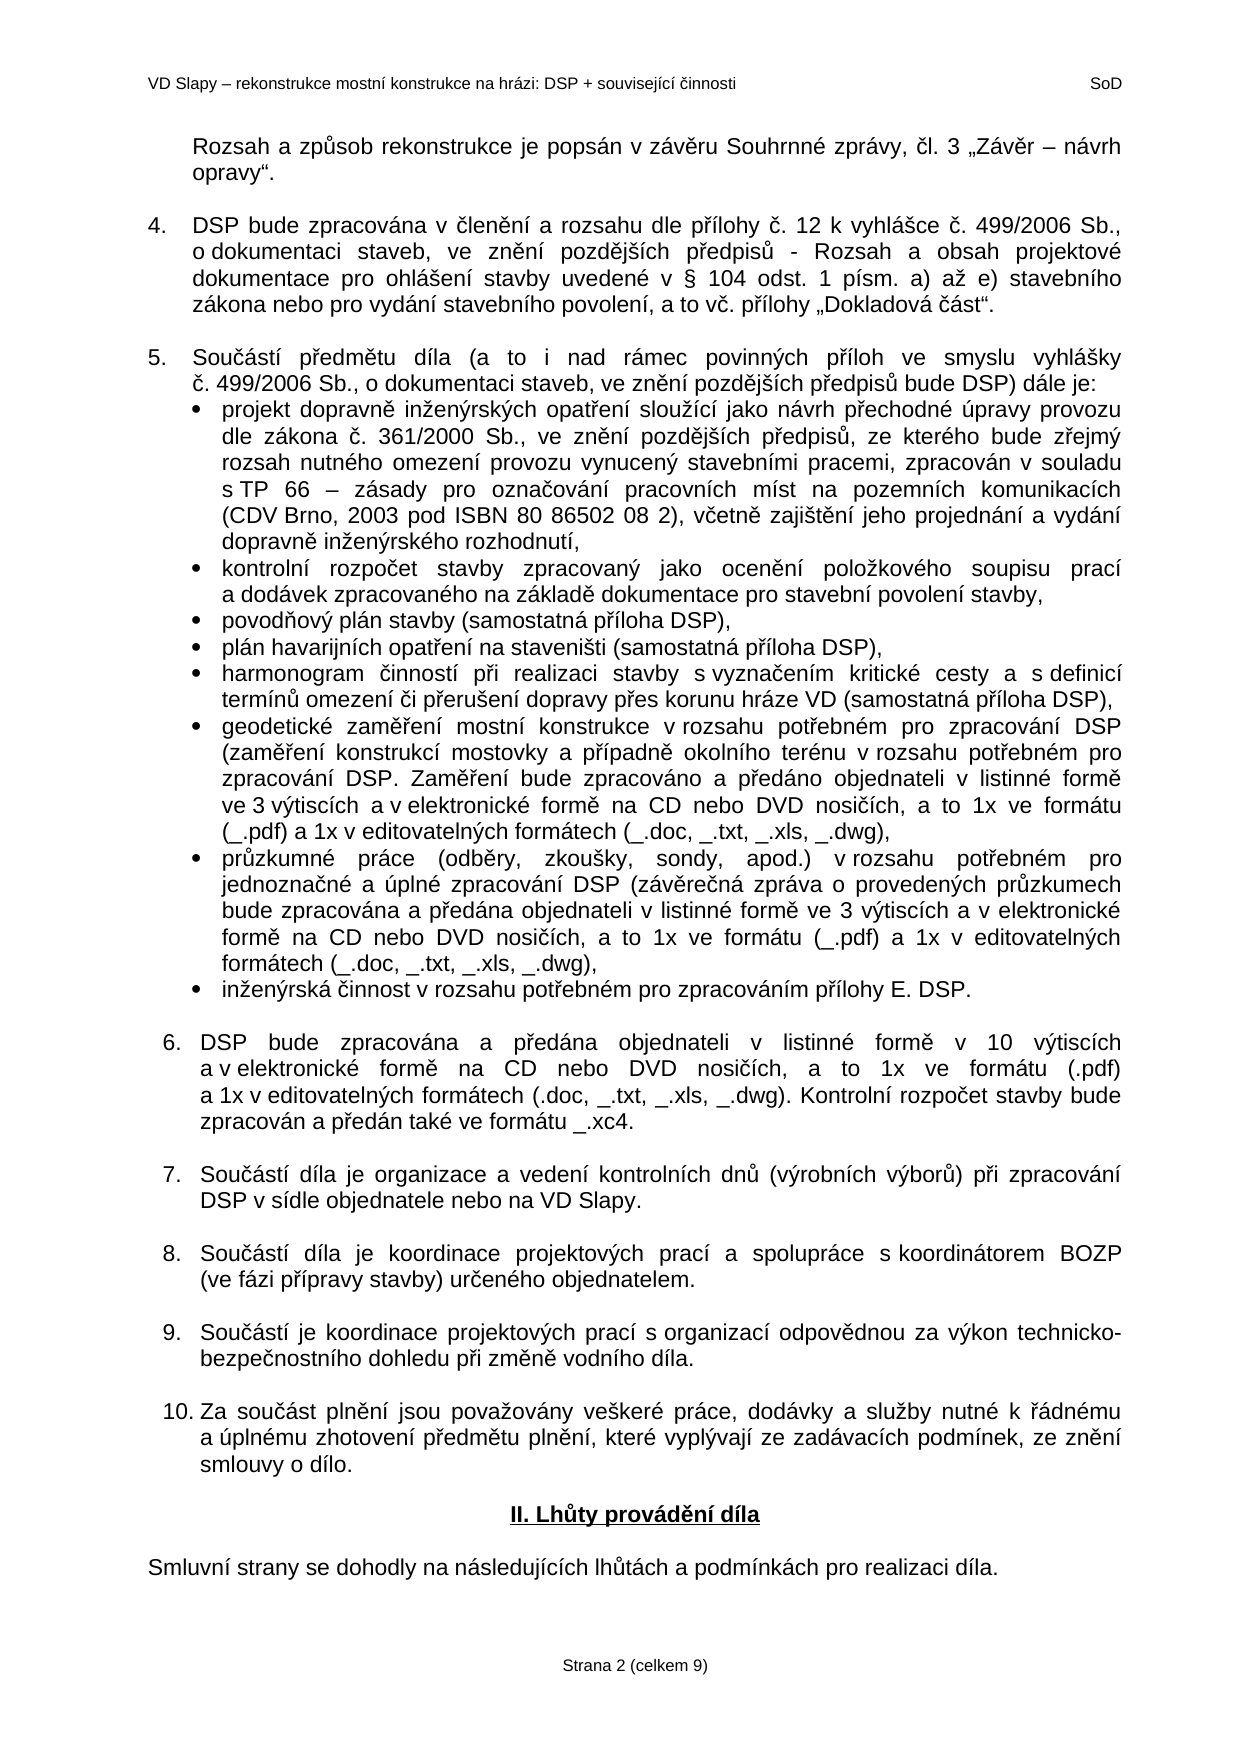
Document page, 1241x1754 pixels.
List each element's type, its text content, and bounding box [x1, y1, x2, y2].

list Součástí předmětu díla (a to i nad rámec povinných příloh ve smyslu vyhlášky č. 499/2006 Sb., o dokumentaci staveb, ve znění pozdějších předpisů bude DSP) dále je: [148, 344, 1122, 396]
list Součástí díla je koordinace projektových prací a spolupráce s koordinátorem BOZP (ve fázi přípravy stavby) určeného objednatelem. [162, 1240, 1122, 1292]
list geodetické zaměření mostní konstrukce v rozsahu potřebném pro zpracování DSP (zaměření konstrukcí mostovky a případně okolního terénu v rozsahu potřebném pro zpracování DSP. Zaměření bude zpracováno a předáno objednateli v listinné formě ve 3 výtiscích a v elektronické formě na CD nebo DVD nosičích, a to 1x ve formátu (_.pdf) a 1x v editovatelných formátech (_.doc, _.txt, _.xls, _.dwg), [192, 713, 1122, 844]
list plán havarijních opatření na staveništi (samostatná příloha DSP), [192, 634, 1122, 660]
list povodňový plán stavby (samostatná příloha DSP), [192, 607, 1122, 634]
list Za součást plnění jsou považovány veškeré práce, dodávky a služby nutné k řádnému a úplnému zhotovení předmětu plnění, které vyplývají ze zadávacích podmínek, ze znění smlouvy o dílo. [162, 1398, 1122, 1477]
subtitle II. Lhůty provádění díla [148, 1501, 1122, 1527]
list harmonogram činností při realizaci stavby s vyznačením kritické cesty a s definicí termínů omezení či přerušení dopravy přes korunu hráze VD (samostatná příloha DSP), [192, 660, 1122, 713]
list Součástí díla je organizace a vedení kontrolních dnů (výrobních výborů) při zpracování DSP v sídle objednatele nebo na VD Slapy. [162, 1161, 1122, 1213]
list DSP bude zpracována a předána objednateli v listinné formě v 10 výtiscích a v elektronické formě na CD nebo DVD nosičích, a to 1x ve formátu (.pdf) a 1x v editovatelných formátech (.doc, _.txt, _.xls, _.dwg). Kontrolní rozpočet stavby bude zpracován a předán také ve formátu _.xc4. [162, 1029, 1122, 1134]
list Součástí je koordinace projektových prací s organizací odpovědnou za výkon technicko-bezpečnostního dohledu při změně vodního díla. [162, 1319, 1122, 1372]
list inženýrská činnost v rozsahu potřebném pro zpracováním přílohy E. DSP. [192, 976, 1122, 1003]
list kontrolní rozpočet stavby zpracovaný jako ocenění položkového soupisu prací a dodávek zpracovaného na základě dokumentace pro stavební povolení stavby, [192, 554, 1122, 607]
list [148, 133, 1122, 186]
text Smluvní strany se dohodly na následujících lhůtách a podmínkách pro realizaci díla. [148, 1554, 1122, 1580]
list průzkumné práce (odběry, zkoušky, sondy, apod.) v rozsahu potřebném pro jednoznačné a úplné zpracování DSP (závěrečná zpráva o provedených průzkumech bude zpracována a předána objednateli v listinné formě ve 3 výtiscích a v elektronické formě na CD nebo DVD nosičích, a to 1x ve formátu (_.pdf) a 1x v editovatelných formátech (_.doc, _.txt, _.xls, _.dwg), [192, 844, 1122, 976]
list DSP bude zpracována v členění a rozsahu dle přílohy č. 12 k vyhlášce č. 499/2006 Sb., o dokumentaci staveb, ve znění pozdějších předpisů - Rozsah a obsah projektové dokumentace pro ohlášení stavby uvedené v § 104 odst. 1 písm. a) až e) stavebního zákona nebo pro vydání stavebního povolení, a to vč. přílohy „Dokladová část“. [148, 212, 1122, 317]
list projekt dopravně inženýrských opatření sloužící jako návrh přechodné úpravy provozu dle zákona č. 361/2000 Sb., ve znění pozdějších předpisů, ze kterého bude zřejmý rozsah nutného omezení provozu vynucený stavebními pracemi, zpracován v souladu s TP 66 – zásady pro označování pracovních míst na pozemních komunikacích (CDV Brno, 2003 pod ISBN 80 86502 08 2), včetně zajištění jeho projednání a vydání dopravně inženýrského rozhodnutí, [192, 396, 1122, 554]
